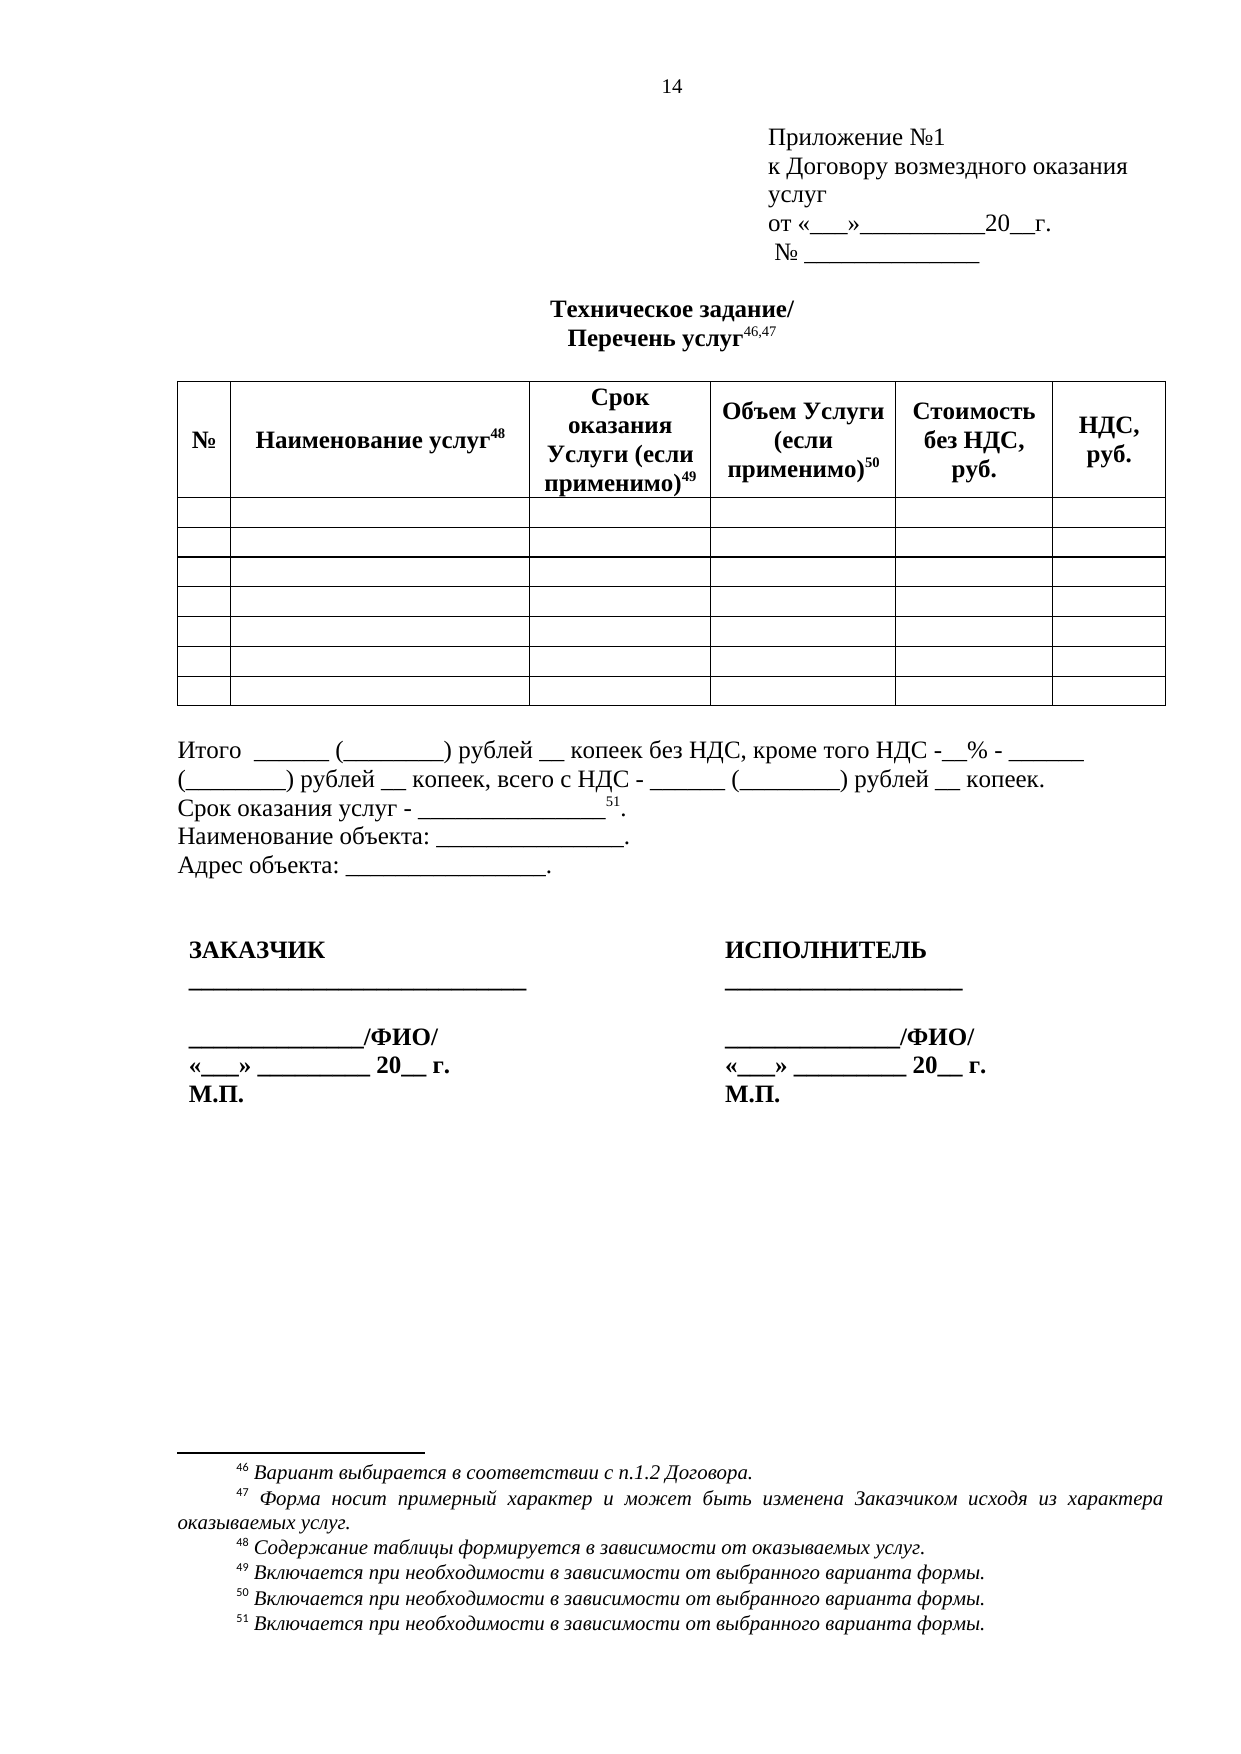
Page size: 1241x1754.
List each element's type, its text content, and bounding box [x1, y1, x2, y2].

table_cell [231, 647, 529, 676]
table_cell [178, 587, 230, 616]
table_cell [231, 617, 529, 646]
table_cell [530, 647, 710, 676]
table_cell [711, 587, 895, 616]
table_cell [530, 528, 710, 556]
table_cell [1053, 647, 1165, 676]
table_cell [231, 498, 529, 527]
text Приложение №1 [768, 122, 1166, 151]
table_cell [178, 558, 230, 586]
table_header Наименование услуг [231, 382, 529, 497]
table_cell [231, 677, 529, 705]
text Срок оказания услуг - _______________. [177, 793, 1166, 821]
text Итого ______ (________) рублей __ копеек без НДС, кроме того НДС -__% - ______ (________) рублей __ копеек, всего с НДС - ______ (________) рублей __ копеек. [177, 735, 1166, 793]
table_cell [711, 647, 895, 676]
table_cell [711, 558, 895, 586]
table_cell [530, 617, 710, 646]
table_cell [711, 677, 895, 705]
table_cell [1053, 498, 1165, 527]
table_cell [896, 647, 1052, 676]
text Адрес объекта: ________________. [177, 850, 1166, 879]
text Техническое задание/ [177, 294, 1166, 323]
table_cell [1053, 587, 1165, 616]
table_cell [896, 558, 1052, 586]
table_cell [178, 617, 230, 646]
table_cell [530, 558, 710, 586]
table_cell [231, 587, 529, 616]
table_cell [1053, 617, 1165, 646]
text Наименование объекта: _______________. [177, 821, 1166, 850]
table_cell [530, 498, 710, 527]
table_header Стоимость без НДС, руб. [896, 382, 1052, 497]
table_cell [711, 528, 895, 556]
table_header ИСПОЛНИТЕЛЬ ___________________ ______________/ФИО/ «___» _________ 20__ г. М.П. [714, 936, 1207, 1108]
text Перечень услуг, [177, 323, 1166, 352]
table_cell [711, 617, 895, 646]
table_cell [1053, 677, 1165, 705]
table_header ЗАКАЗЧИК ___________________________ ______________/ФИО/ «___» _________ 20__ г. М.П. [177, 936, 713, 1108]
table_header № [178, 382, 230, 497]
table_cell [178, 498, 230, 527]
table_cell [178, 647, 230, 676]
text от «___»__________20__г. [768, 208, 1166, 237]
table_cell [530, 587, 710, 616]
table_cell [711, 498, 895, 527]
table_cell [896, 677, 1052, 705]
table_header Срок оказания Услуги (если применимо) [530, 382, 710, 497]
table_cell [896, 528, 1052, 556]
table_cell [231, 558, 529, 586]
table_cell [896, 498, 1052, 527]
table_cell [1053, 528, 1165, 556]
table_header НДС, руб. [1053, 382, 1165, 497]
table_cell [896, 587, 1052, 616]
table_cell [896, 617, 1052, 646]
table_cell [1053, 558, 1165, 586]
text № ______________ [768, 237, 1166, 266]
text к Договору возмездного оказания услуг [768, 151, 1166, 208]
table_cell [231, 528, 529, 556]
table_cell [178, 677, 230, 705]
table_cell [178, 528, 230, 556]
table_header Объем Услуги (если применимо) [711, 382, 895, 497]
table_cell [530, 677, 710, 705]
